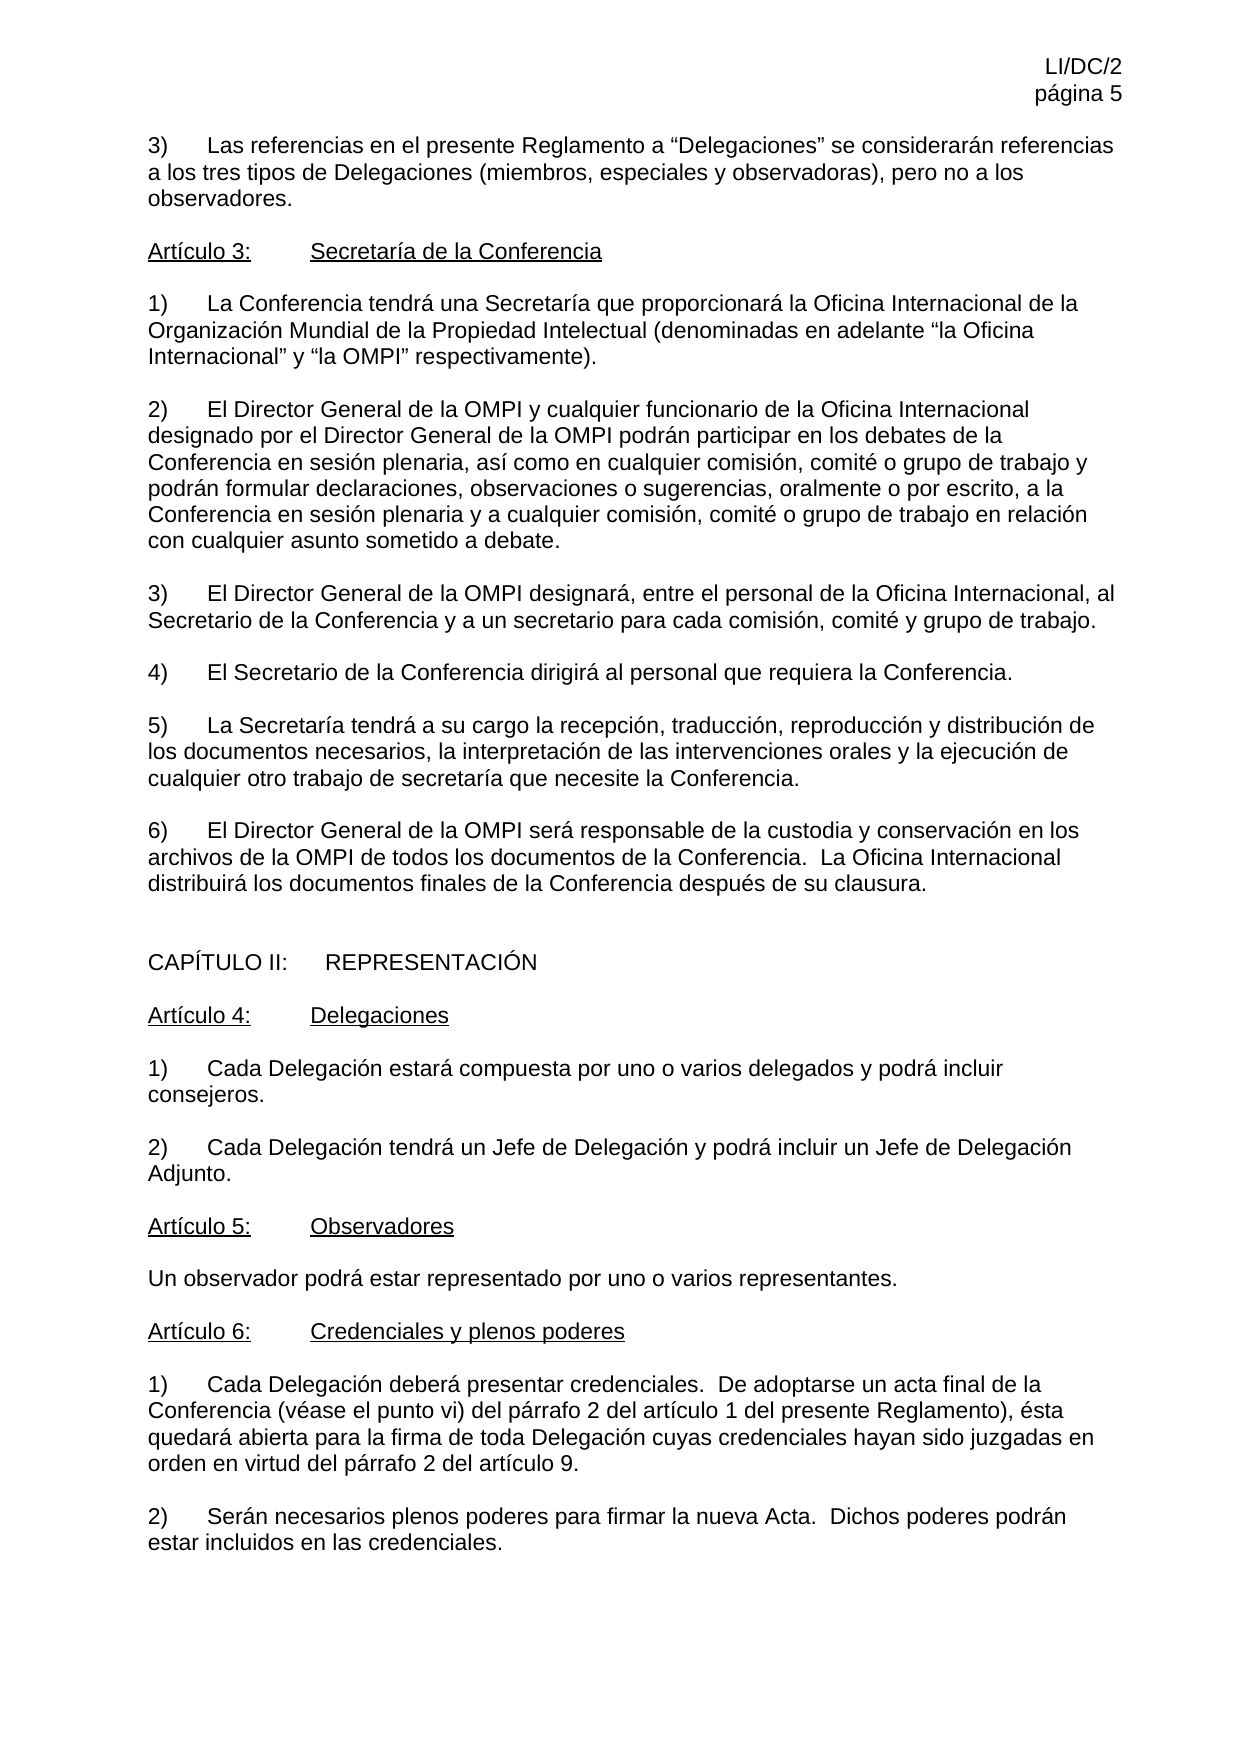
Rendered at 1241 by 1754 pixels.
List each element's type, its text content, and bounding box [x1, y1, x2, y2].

text 1) Cada Delegación deberá presentar credenciales. De adoptarse un acta final de la Conferencia (véase el punto vi) del párrafo 2 del artículo 1 del presente Reglamento), ésta quedará abierta para la firma de toda Delegación cuyas credenciales hayan sido juzgadas en orden en virtud del párrafo 2 del artículo 9. [148, 1371, 1122, 1476]
text Un observador podrá estar representado por uno o varios representantes. [148, 1265, 1122, 1292]
text 4) El Secretario de la Conferencia dirigirá al personal que requiera la Conferencia. [148, 659, 1122, 686]
text 6) El Director General de la OMPI será responsable de la custodia y conservación en los archivos de la OMPI de todos los documentos de la Conferencia. La Oficina Internacional distribuirá los documentos finales de la Conferencia después de su clausura. [148, 817, 1122, 896]
list La Conferencia tendrá una Secretaría que proporcionará la Oficina Internacional de la Organización Mundial de la Propiedad Intelectual (denominadas en adelante “la Oficina Internacional” y “la OMPI” respectivamente). [148, 290, 1122, 369]
text Artículo 4: Delegaciones [148, 1002, 1122, 1028]
text 3) El Director General de la OMPI designará, entre el personal de la Oficina Internacional, al Secretario de la Conferencia y a un secretario para cada comisión, comité y grupo de trabajo. [148, 580, 1122, 633]
text 3) Las referencias en el presente Reglamento a “Delegaciones” se considerarán referencias a los tres tipos de Delegaciones (miembros, especiales y observadoras), pero no a los observadores. [148, 132, 1122, 211]
text Artículo 3: Secretaría de la Conferencia [148, 238, 1122, 264]
text Artículo 5: Observadores [148, 1213, 1122, 1239]
text 1) Cada Delegación estará compuesta por uno o varios delegados y podrá incluir consejeros. [148, 1054, 1122, 1107]
text 2) Serán necesarios plenos poderes para firmar la nueva Acta. Dichos poderes podrán estar incluidos en las credenciales. [148, 1503, 1122, 1555]
text Artículo 6: Credenciales y plenos poderes [148, 1318, 1122, 1344]
text 2) Cada Delegación tendrá un Jefe de Delegación y podrá incluir un Jefe de Delegación Adjunto. [148, 1134, 1122, 1186]
text 5) La Secretaría tendrá a su cargo la recepción, traducción, reproducción y distribución de los documentos necesarios, la interpretación de las intervenciones orales y la ejecución de cualquier otro trabajo de secretaría que necesite la Conferencia. [148, 712, 1122, 791]
title CAPÍTULO II: REPRESENTACIÓN [148, 949, 1122, 976]
list El Director General de la OMPI y cualquier funcionario de la Oficina Internacional designado por el Director General de la OMPI podrán participar en los debates de la Conferencia en sesión plenaria, así como en cualquier comisión, comité o grupo de trabajo y podrán formular declaraciones, observaciones o sugerencias, oralmente o por escrito, a la Conferencia en sesión plenaria y a cualquier comisión, comité o grupo de trabajo en relación con cualquier asunto sometido a debate. [148, 396, 1122, 554]
